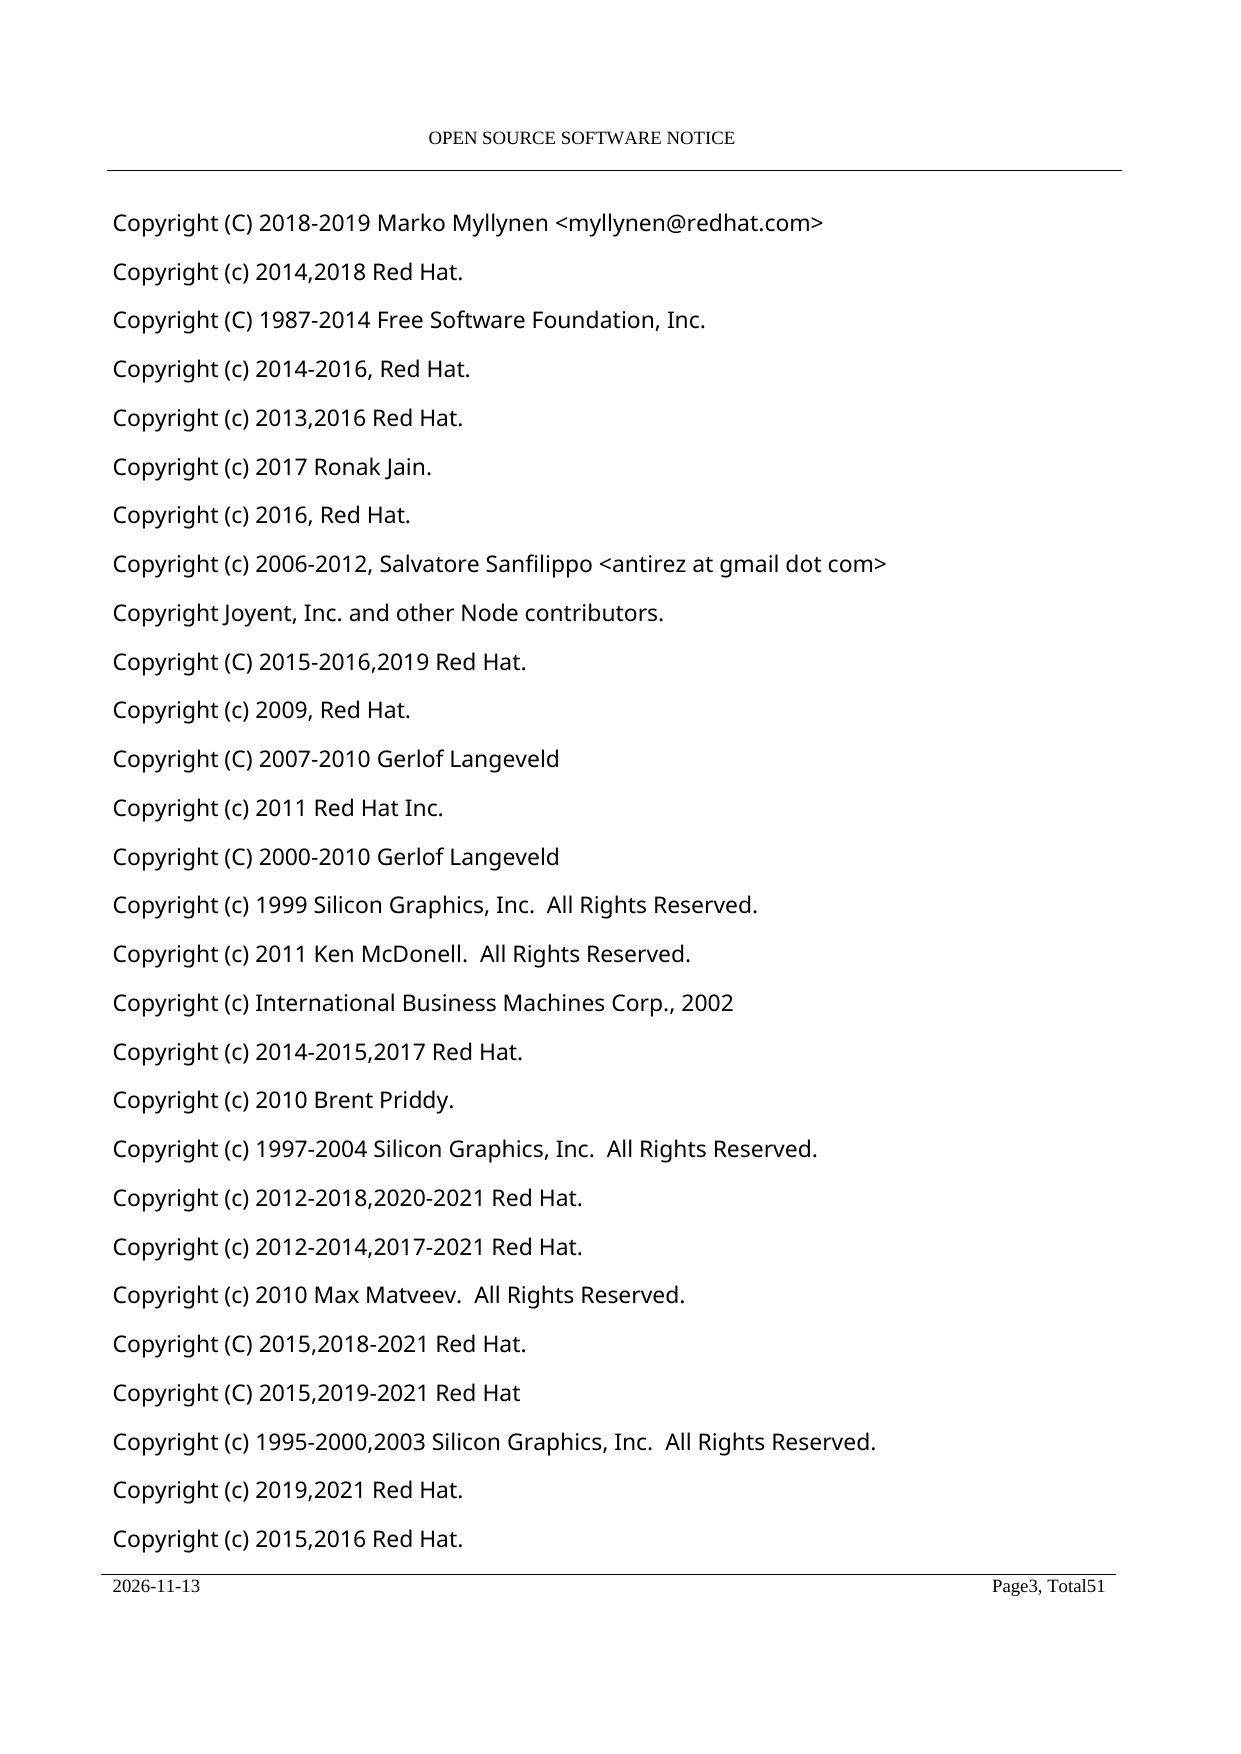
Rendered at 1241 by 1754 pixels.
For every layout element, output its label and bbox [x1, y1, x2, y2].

text [112, 206, 1128, 1555]
